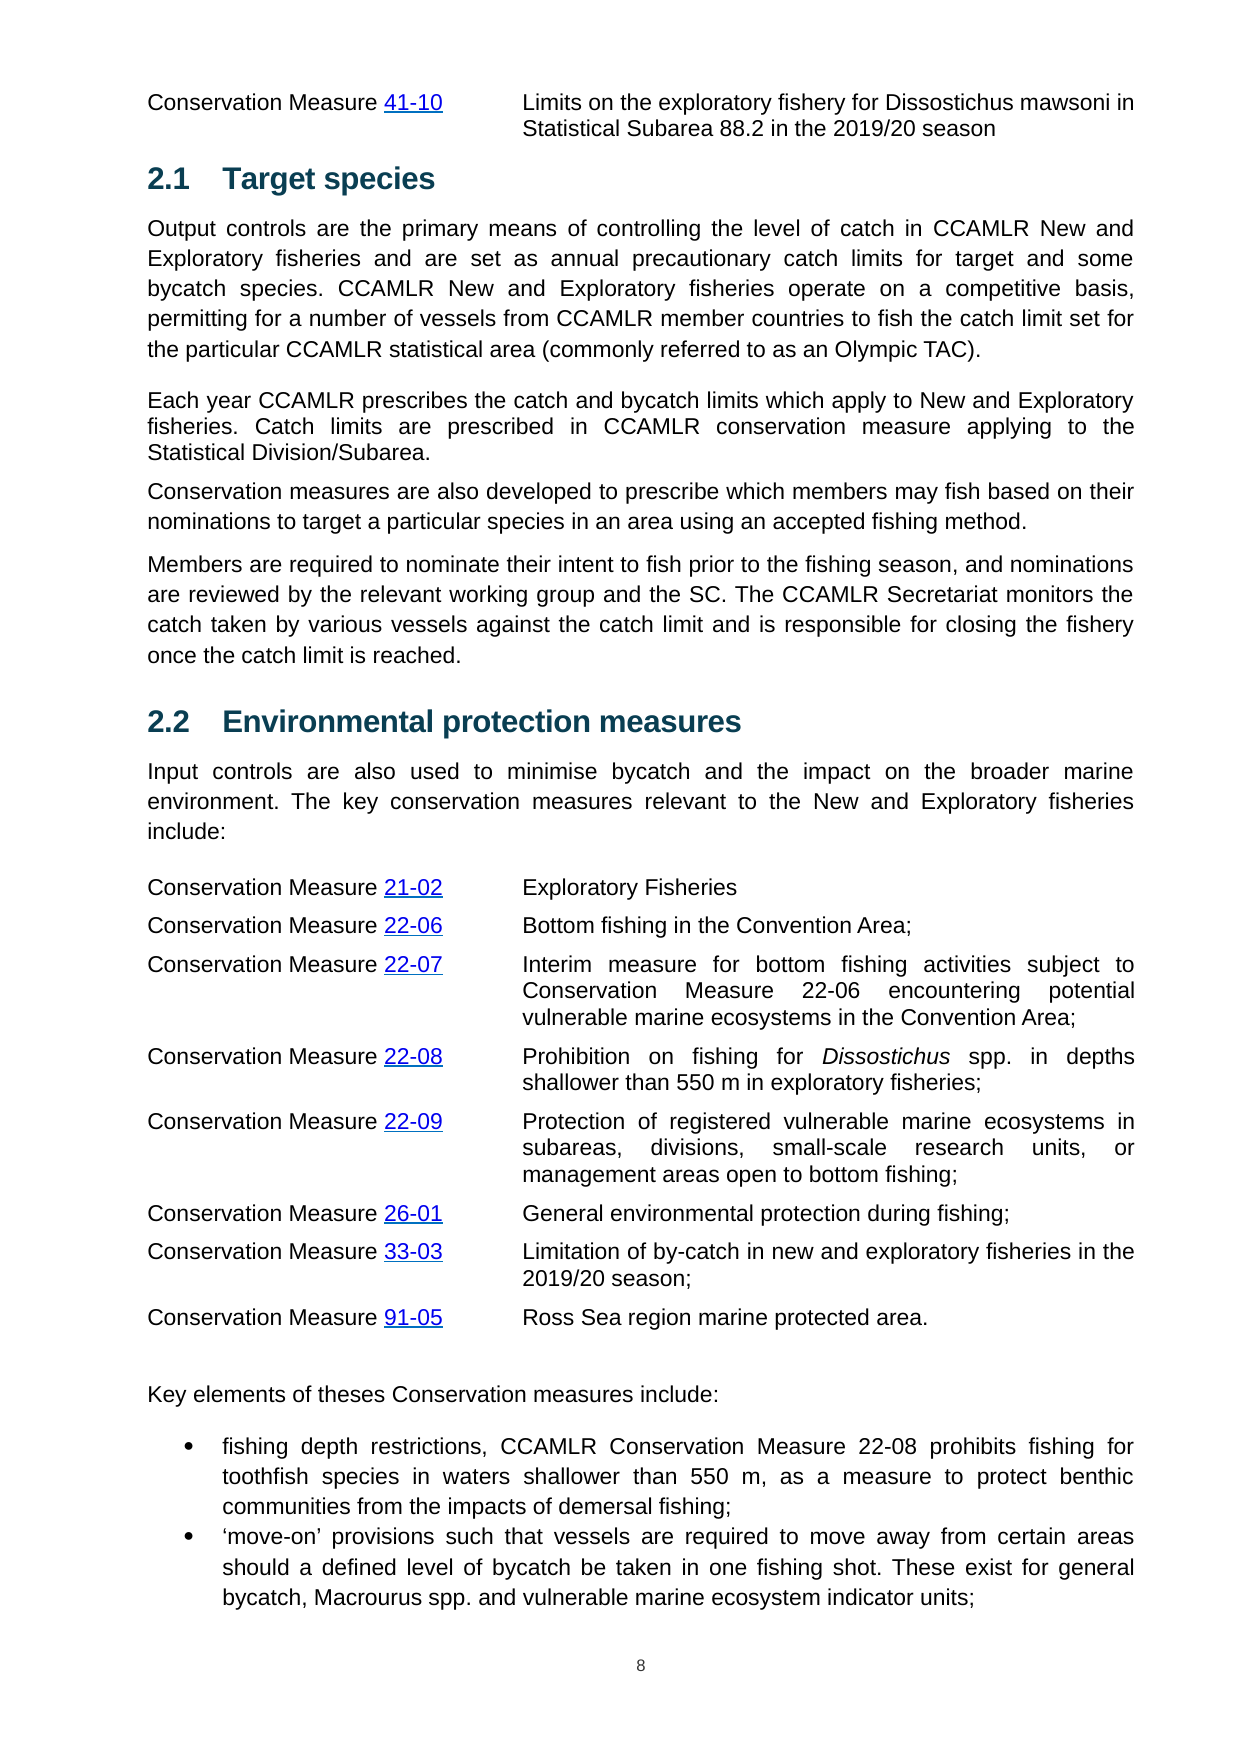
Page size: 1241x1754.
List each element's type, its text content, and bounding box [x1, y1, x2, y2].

text Conservation Measure 22-06 Bottom fishing in the Convention Area; [147, 912, 1135, 939]
text Conservation Measure 22-08 Prohibition on fishing for Dissostichus spp. in depths shallower than 550 m in exploratory fisheries; [147, 1043, 1135, 1095]
text Conservation Measure 21-02 Exploratory Fisheries [147, 873, 1135, 900]
text Conservation Measure 22-07 Interim measure for bottom fishing activities subject to Conservation Measure 22-06 encountering potential vulnerable marine ecosystems in the Convention Area; [147, 951, 1135, 1030]
text Conservation Measure 26-01 General environmental protection during fishing; [147, 1199, 1135, 1226]
text Conservation Measure 33-03 Limitation of by-catch in new and exploratory fisheries in the 2019/20 season; [147, 1238, 1135, 1291]
text Conservation measures are also developed to prescribe which members may fish based on their nominations to target a particular species in an area using an accepted fishing method. [147, 478, 1135, 535]
subtitle Environmental protection measures [147, 703, 1135, 739]
text Conservation Measure 41-10 Limits on the exploratory fishery for Dissostichus mawsoni in Statistical Subarea 88.2 in the 2019/20 season [147, 88, 1135, 141]
list fishing depth restrictions, CCAMLR Conservation Measure 22-08 prohibits fishing for toothfish species in waters shallower than 550 m, as a measure to protect benthic communities from the impacts of demersal fishing; [184, 1433, 1135, 1519]
text Members are required to nominate their intent to fish prior to the fishing season, and nominations are reviewed by the relevant working group and the SC. The CCAMLR Secretariat monitors the catch taken by various vessels against the catch limit and is responsible for closing the fishery once the catch limit is reached. [147, 551, 1135, 668]
list ‘move-on’ provisions such that vessels are required to move away from certain areas should a defined level of bycatch be taken in one fishing shot. These exist for general bycatch, Macrourus spp. and vulnerable marine ecosystem indicator units; [184, 1523, 1135, 1610]
text Input controls are also used to minimise bycatch and the impact on the broader marine environment. The key conservation measures relevant to the New and Exploratory fisheries include: [147, 758, 1135, 844]
text Conservation Measure 22-09 Protection of registered vulnerable marine ecosystems in subareas, divisions, small-scale research units, or management areas open to bottom fishing; [147, 1108, 1135, 1187]
text Output controls are the primary means of controlling the level of catch in CCAMLR New and Exploratory fisheries and are set as annual precautionary catch limits for target and some bycatch species. CCAMLR New and Exploratory fisheries operate on a competitive basis, permitting for a number of vessels from CCAMLR member countries to fish the catch limit set for the particular CCAMLR statistical area (commonly referred to as an Olympic TAC). [147, 215, 1135, 362]
text Each year CCAMLR prescribes the catch and bycatch limits which apply to New and Exploratory fisheries. Catch limits are prescribed in CCAMLR conservation measure applying to the Statistical Division/Subarea. [147, 387, 1135, 466]
text Conservation Measure 91-05 Ross Sea region marine protected area. [147, 1303, 1135, 1330]
text Key elements of theses Conservation measures include: [147, 1381, 1135, 1408]
subtitle Target species [147, 160, 1135, 196]
